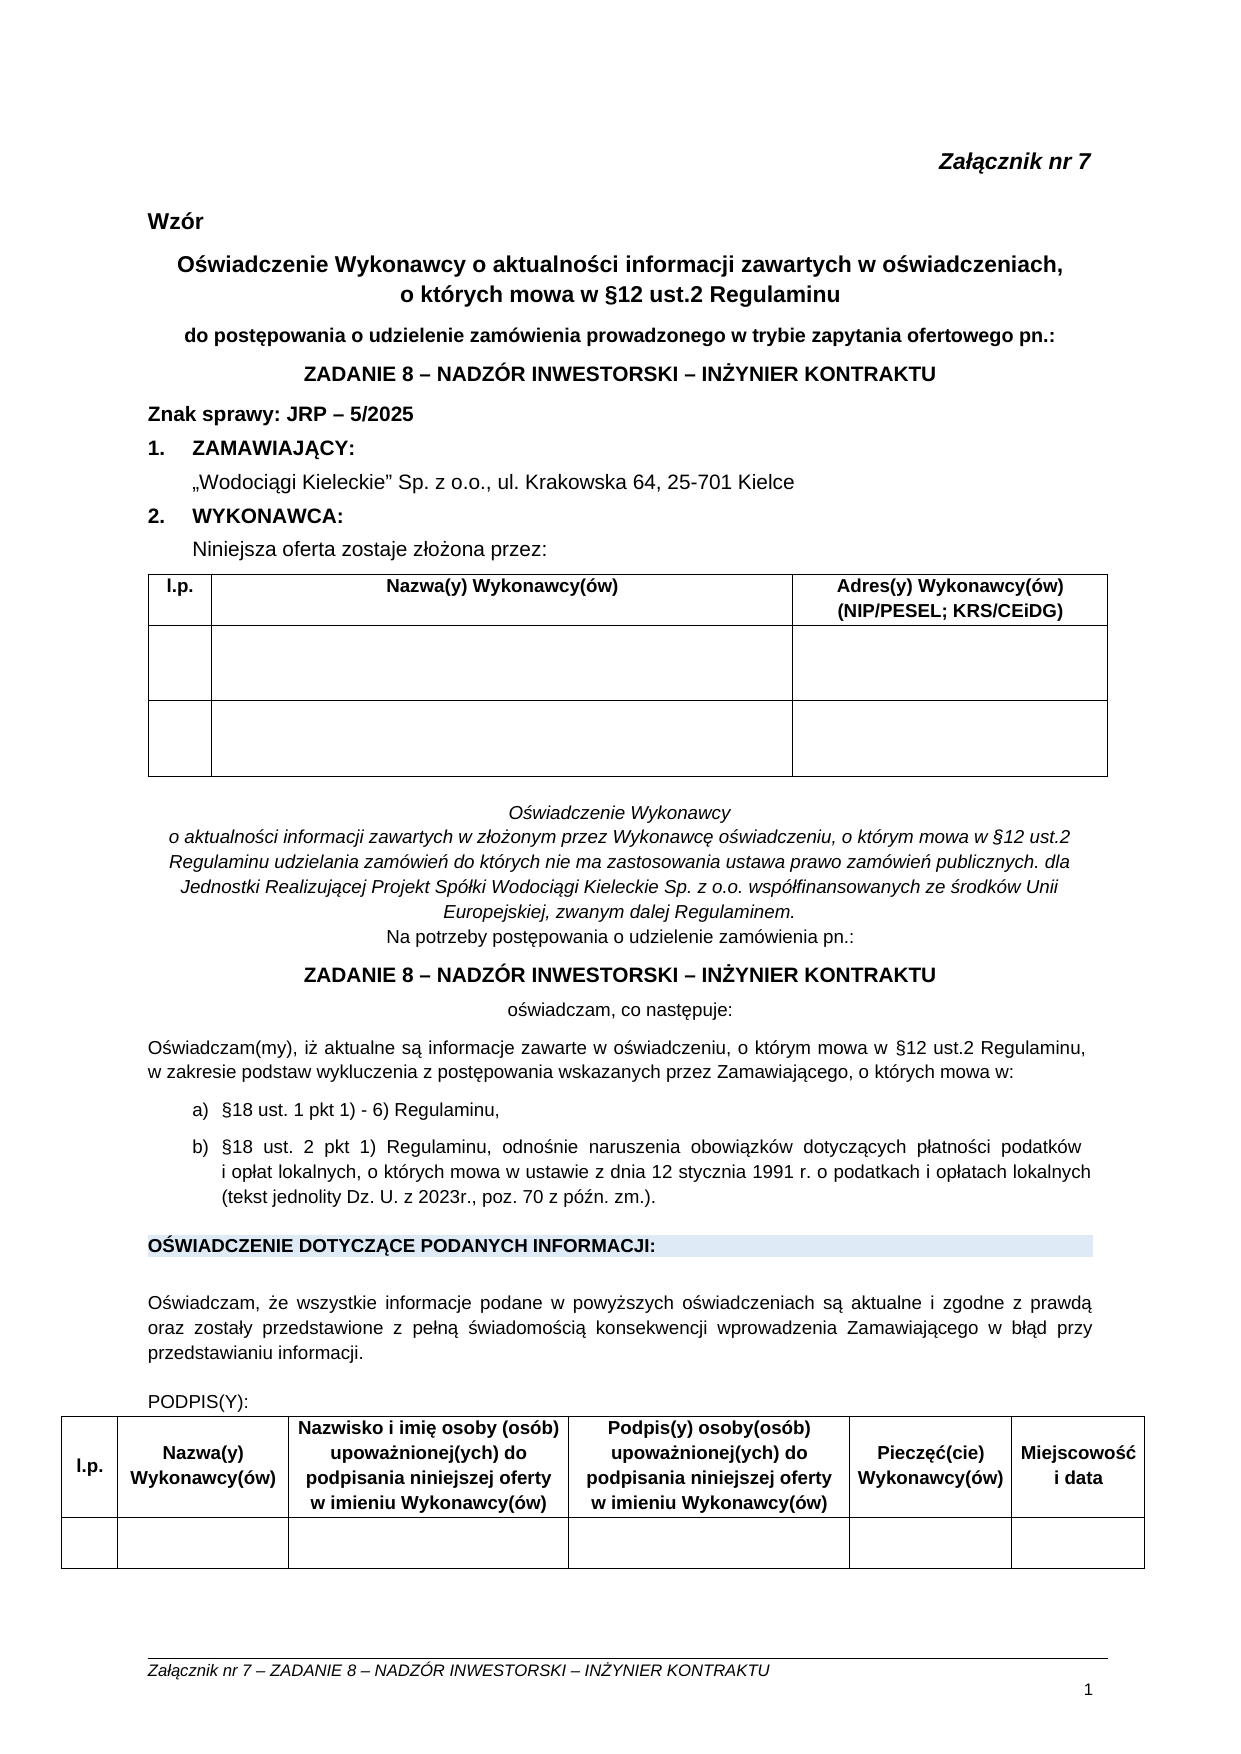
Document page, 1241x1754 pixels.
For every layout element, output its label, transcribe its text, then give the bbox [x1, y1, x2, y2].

text Oświadczam(my), iż aktualne są informacje zawarte w oświadczeniu, o którym mowa w §12 ust.2 Regulaminu, w zakresie podstaw wykluczenia z postępowania wskazanych przez Zamawiającego, o których mowa w: [148, 1037, 1093, 1083]
table_header l.p. [149, 575, 211, 625]
table_header Nazwa(y) Wykonawcy(ów) [212, 575, 792, 625]
table_header Adres(y) Wykonawcy(ów) (NIP/PESEL; KRS/CEiDG) [793, 575, 1107, 625]
table_header Miejscowość i data [1012, 1417, 1144, 1517]
text Niniejsza oferta zostaje złożona przez: [148, 537, 1093, 561]
text Znak sprawy: JRP – 5/2025 [148, 402, 1093, 426]
table_cell [793, 626, 1107, 700]
text ZADANIE 8 – NADZÓR INWESTORSKI – INŻYNIER KONTRAKTU [148, 362, 1093, 386]
text OŚWIADCZENIE DOTYCZĄCE PODANYCH INFORMACJI: [148, 1235, 1093, 1257]
table_cell [1012, 1518, 1144, 1568]
table_cell [149, 701, 211, 776]
text do postępowania o udzielenie zamówienia prowadzonego w trybie zapytania ofertowego pn.: [148, 324, 1093, 346]
table_cell [62, 1518, 117, 1568]
list WYKONAWCA: [148, 503, 1093, 527]
table_header Podpis(y) osoby(osób) upoważnionej(ych) do podpisania niniejszej oferty w imieniu Wykonawcy(ów) [569, 1417, 849, 1517]
table_cell [850, 1518, 1011, 1568]
table_cell [793, 701, 1107, 776]
table_cell [118, 1518, 288, 1568]
text „Wodociągi Kieleckie” Sp. z o.o., ul. Krakowska 64, 25-701 Kielce [192, 470, 1093, 494]
table_cell [569, 1518, 849, 1568]
table_header Nazwisko i imię osoby (osób) upoważnionej(ych) do podpisania niniejszej oferty w imieniu Wykonawcy(ów) [289, 1417, 568, 1517]
table_header Pieczęć(cie) Wykonawcy(ów) [850, 1417, 1011, 1517]
text Oświadczenie Wykonawcy o aktualności informacji zawartych w oświadczeniach, [148, 251, 1093, 277]
table_cell [149, 626, 211, 700]
text Na potrzeby postępowania o udzielenie zamówienia pn.: [148, 926, 1093, 947]
list §18 ust. 1 pkt 1) - 6) Regulaminu, [192, 1099, 1093, 1120]
list §18 ust. 2 pkt 1) Regulaminu, odnośnie naruszenia obowiązków dotyczących płatności podatków i opłat lokalnych, o których mowa w ustawie z dnia 12 stycznia 1991 r. o podatkach i opłatach lokalnych (tekst jednolity Dz. U. z 2023r., poz. 70 z późn. zm.). [192, 1136, 1093, 1207]
text o których mowa w §12 ust.2 Regulaminu [148, 281, 1093, 307]
table_cell [212, 701, 792, 776]
text Wzór [147, 208, 1093, 234]
text o aktualności informacji zawartych w złożonym przez Wykonawcę oświadczeniu, o którym mowa w §12 ust.2 Regulaminu udzielania zamówień do których nie ma zastosowania ustawa prawo zamówień publicznych. dla Jednostki Realizującej Projekt Spółki Wodociągi Kieleckie Sp. z o.o. współfinansowanych ze środków Unii Europejskiej, zwanym dalej Regulaminem. [148, 826, 1093, 922]
table_header l.p. [62, 1417, 117, 1517]
text Załącznik nr 7 [654, 148, 1093, 174]
table_cell [289, 1518, 568, 1568]
text oświadczam, co następuje: [148, 999, 1093, 1021]
text ZADANIE 8 – NADZÓR INWESTORSKI – INŻYNIER KONTRAKTU [148, 963, 1093, 987]
text Oświadczam, że wszystkie informacje podane w powyższych oświadczeniach są aktualne i zgodne z prawdą oraz zostały przedstawione z pełną świadomością konsekwencji wprowadzenia Zamawiającego w błąd przy przedstawianiu informacji. [148, 1292, 1093, 1363]
text PODPIS(Y): [148, 1391, 1093, 1413]
list ZAMAWIAJĄCY: [148, 436, 1093, 460]
text Oświadczenie Wykonawcy [148, 802, 1093, 823]
table_cell [212, 626, 792, 700]
table_header Nazwa(y) Wykonawcy(ów) [118, 1417, 288, 1517]
